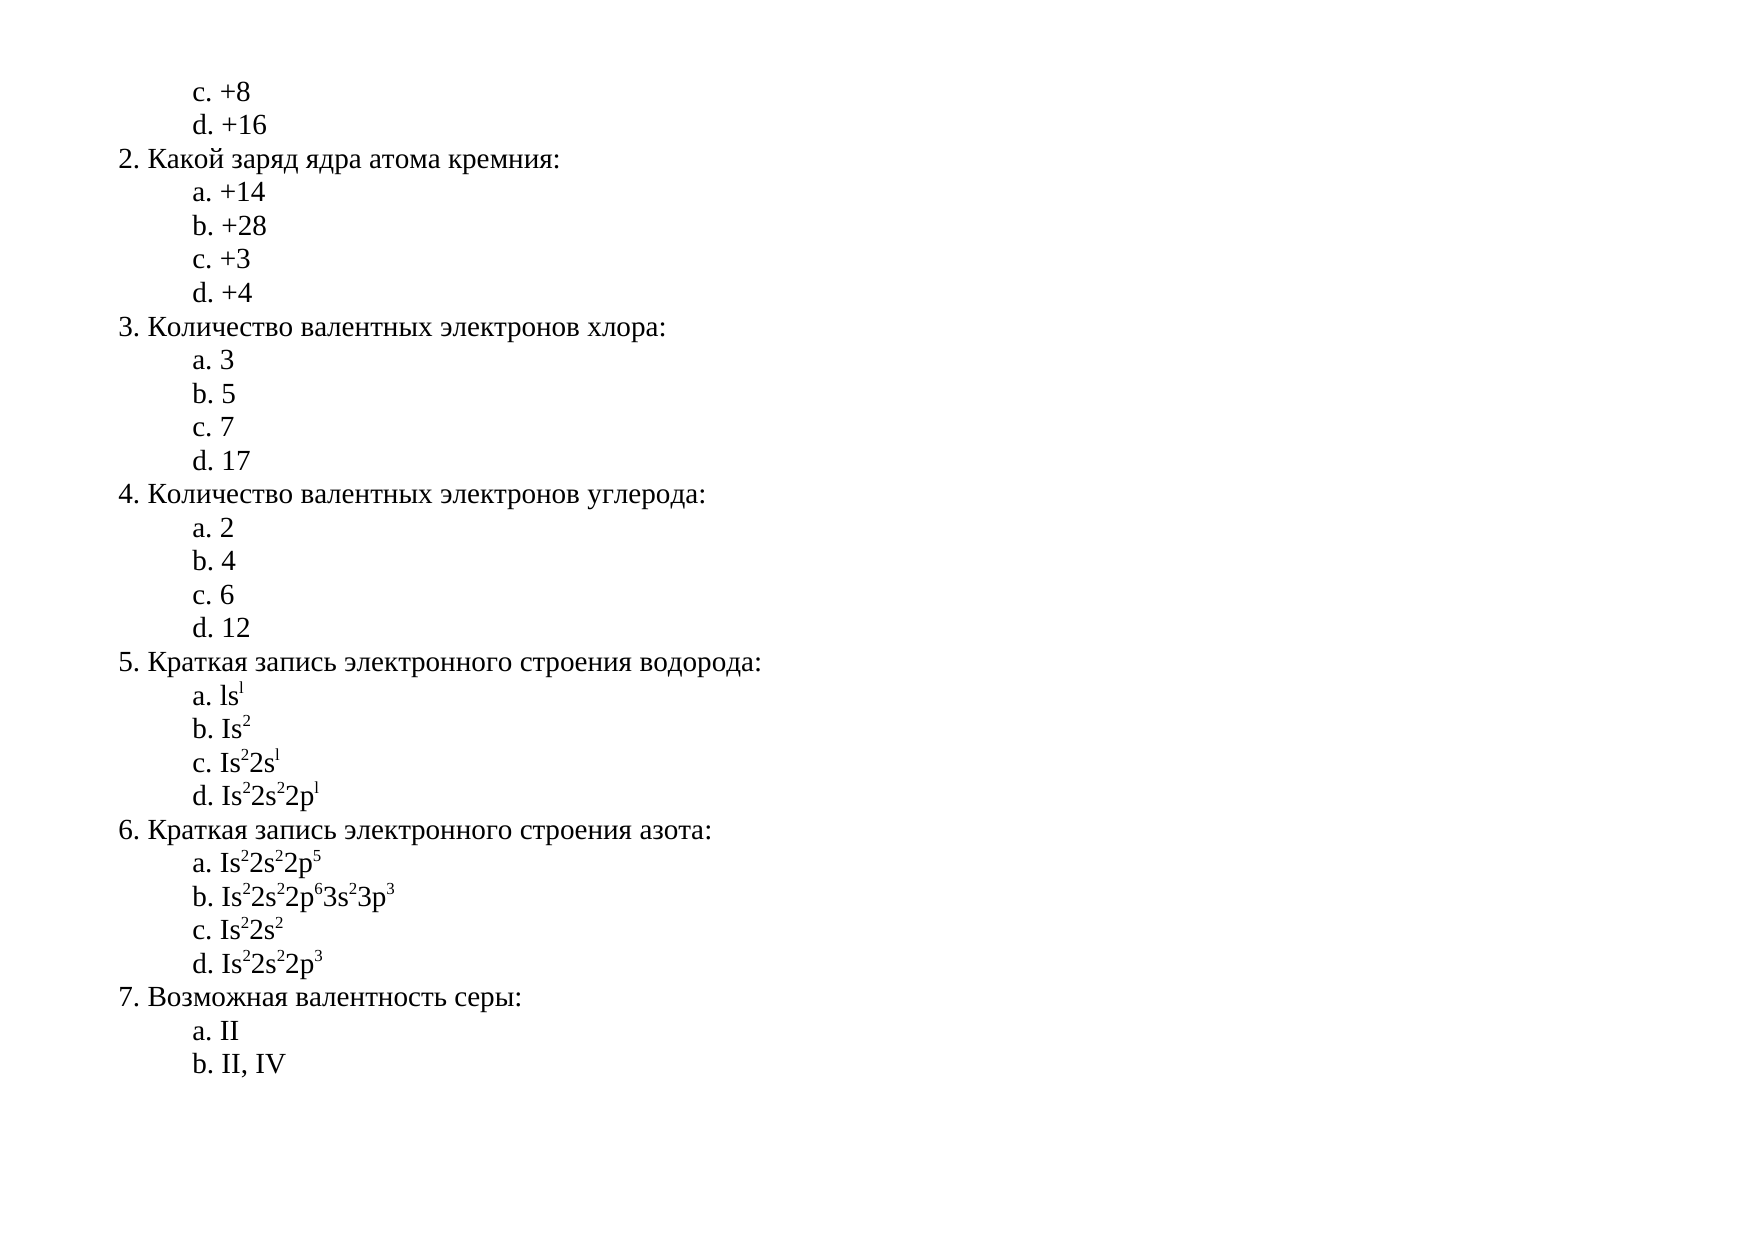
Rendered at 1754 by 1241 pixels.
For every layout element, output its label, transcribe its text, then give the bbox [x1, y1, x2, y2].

text b. 4 [118, 543, 1636, 577]
text b. +28 [118, 208, 1636, 242]
text d. Is22s22pl [118, 778, 1636, 812]
text a. lsl [118, 678, 1636, 711]
text c. Is22s2 [118, 912, 1636, 946]
text b. Is22s22p63s23p3 [118, 879, 1636, 912]
text d. 12 [118, 611, 1636, 644]
text 7. Возможная валентность серы: [118, 979, 1636, 1013]
text 5. Краткая запись электронного строения водорода: [118, 644, 1636, 678]
text 3. Количество валентных электронов хлора: [118, 309, 1636, 342]
text c. +3 [118, 242, 1636, 275]
text а. 3 [118, 342, 1636, 376]
text 4. Количество валентных электронов углерода: [118, 476, 1636, 510]
text d. +16 [118, 107, 1636, 141]
text a. Is22s22p5 [118, 845, 1636, 879]
text 6. Краткая запись электронного строения азота: [118, 812, 1636, 845]
text d. 17 [118, 443, 1636, 476]
text d. +4 [118, 275, 1636, 309]
text a. +14 [118, 174, 1636, 208]
text b. Is2 [118, 711, 1636, 745]
text c. Is22sl [118, 745, 1636, 778]
text a. II [118, 1013, 1636, 1047]
text a. 2 [118, 510, 1636, 543]
text c. 6 [118, 577, 1636, 611]
text b. 5 [118, 376, 1636, 409]
text c. 7 [118, 409, 1636, 443]
text d. Is22s22p3 [118, 946, 1636, 979]
text 2. Какой заряд ядра атома кремния: [118, 141, 1636, 174]
text c. +8 [118, 74, 1636, 107]
text b. II, IV [118, 1047, 1636, 1080]
